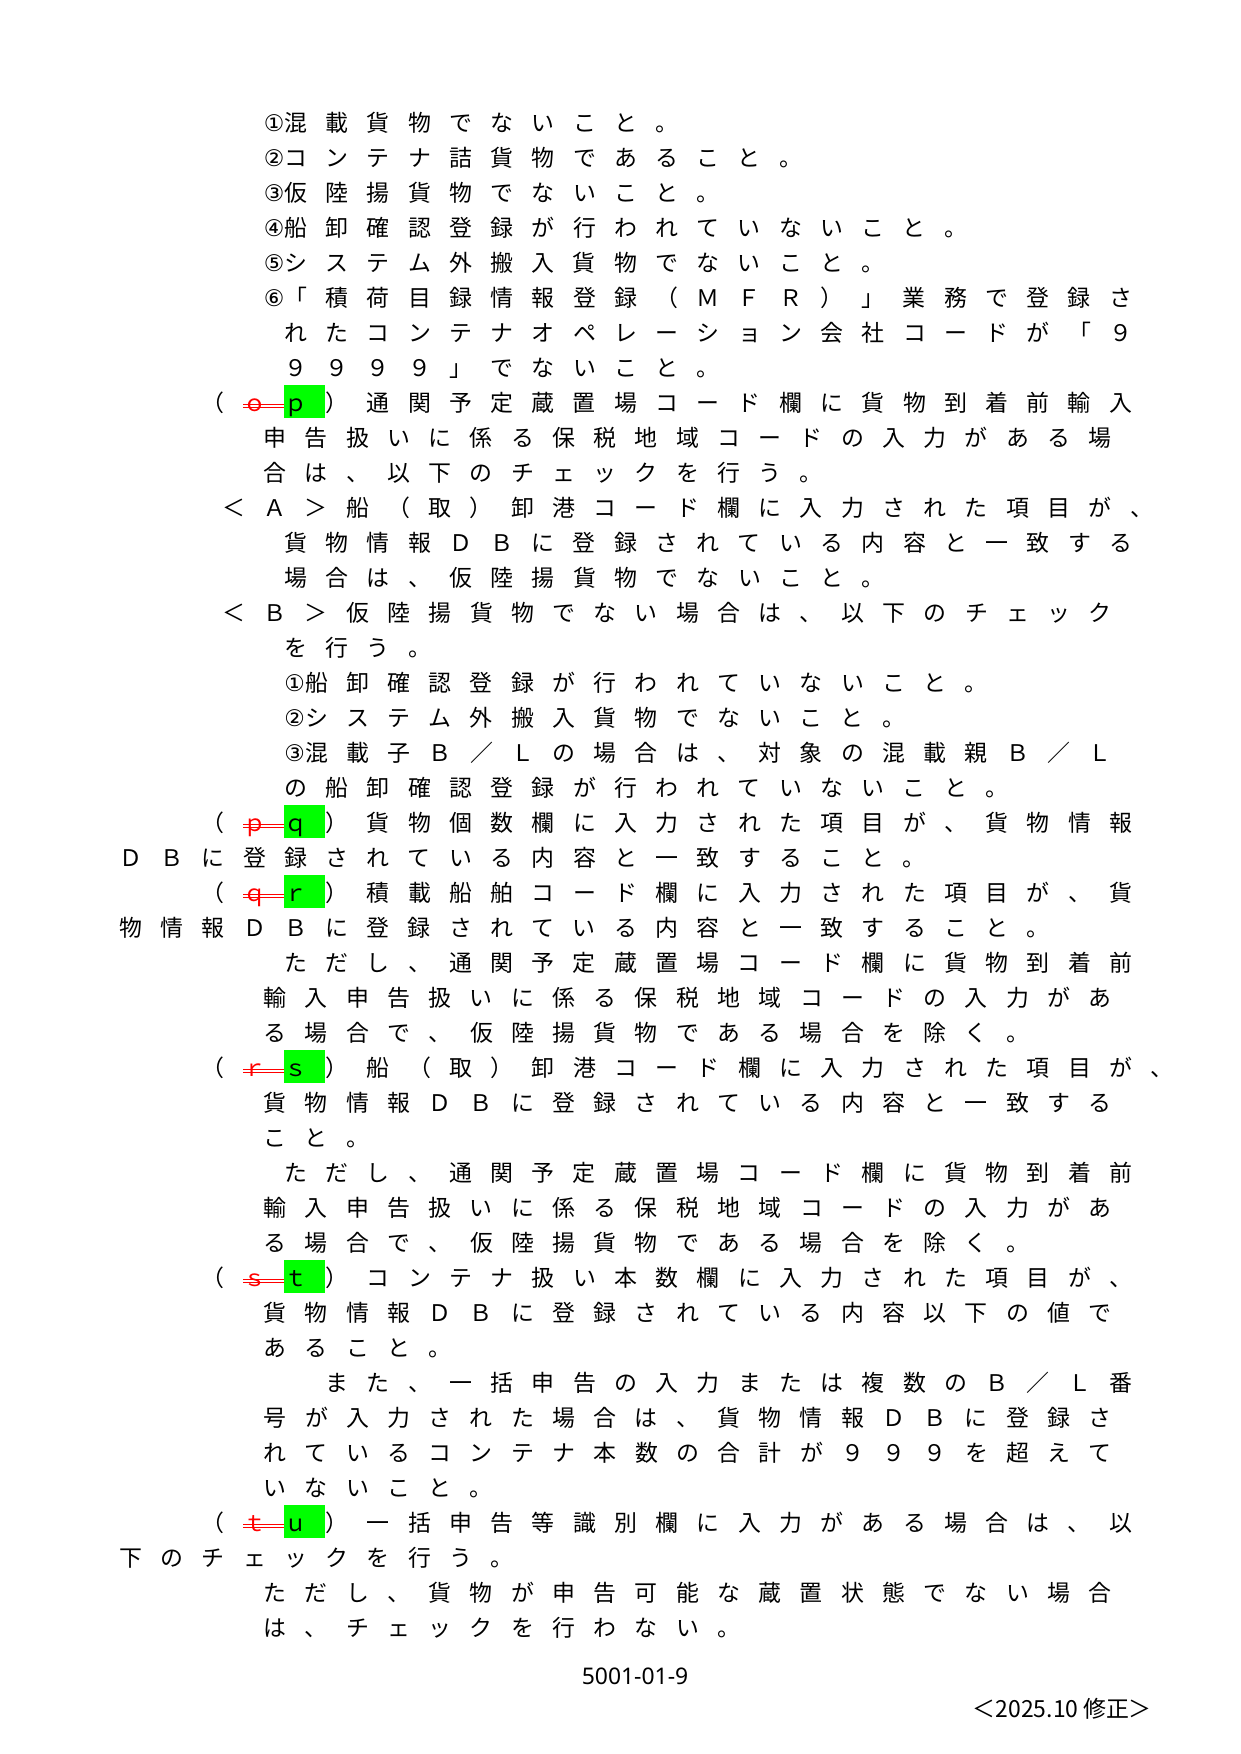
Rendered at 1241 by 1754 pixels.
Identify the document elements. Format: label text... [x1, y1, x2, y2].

text ④船卸確認登録が行われていないこと。 [222, 209, 1150, 244]
text （ｔｕ）一括申告等識別欄に入力がある場合は、以下のチェックを行う。 [119, 1504, 1150, 1574]
text ②コンテナ詰貨物であること。 [222, 139, 1150, 174]
text ⑥「積荷目録情報登録（ＭＦＲ）」業務で登録されたコンテナオペレーション会社コードが「９９９９９」でないこと。 [243, 279, 1150, 384]
text ＜Ａ＞船（取）卸港コード欄に入力された項目が、貨物情報ＤＢに登録されている内容と一致する場合は、仮陸揚貨物でないこと。 [202, 489, 1150, 594]
text ⑤システム外搬入貨物でないこと。 [222, 244, 1150, 279]
text （ｐｑ）貨物個数欄に入力された項目が、貨物情報ＤＢに登録されている内容と一致すること。 [119, 804, 1150, 874]
text （ｒｓ）船（取）卸港コード欄に入力された項目が、貨物情報ＤＢに登録されている内容と一致すること。 [181, 1049, 1150, 1154]
text ＜Ｂ＞仮陸揚貨物でない場合は、以下のチェックを行う。 [202, 594, 1150, 664]
text ③仮陸揚貨物でないこと。 [222, 174, 1150, 209]
text （ｏｐ）通関予定蔵置場コード欄に貨物到着前輸入申告扱いに係る保税地域コードの入力がある場合は、以下のチェックを行う。 [181, 384, 1150, 489]
text ①混載貨物でないこと。 [222, 104, 1150, 139]
text ただし、通関予定蔵置場コード欄に貨物到着前輸入申告扱いに係る保税地域コードの入力がある場合で、仮陸揚貨物である場合を除く。 [243, 1154, 1150, 1259]
text （ｓｔ）コンテナ扱い本数欄に入力された項目が、貨物情報ＤＢに登録されている内容以下の値であること。 [181, 1259, 1150, 1364]
text ただし、貨物が申告可能な蔵置状態でない場合は、チェックを行わない。 [243, 1574, 1150, 1644]
text （ｑｒ）積載船舶コード欄に入力された項目が、貨物情報ＤＢに登録されている内容と一致すること。 [119, 874, 1150, 944]
text また、一括申告の入力または複数のＢ／Ｌ番号が入力された場合は、貨物情報ＤＢに登録されているコンテナ本数の合計が９９９を超えていないこと。 [181, 1364, 1150, 1504]
text ①船卸確認登録が行われていないこと。 [119, 664, 1150, 699]
text ②システム外搬入貨物でないこと。 [119, 699, 1150, 734]
text ③混載子Ｂ／Ｌの場合は、対象の混載親Ｂ／Ｌの船卸確認登録が行われていないこと。 [264, 734, 1150, 804]
text ただし、通関予定蔵置場コード欄に貨物到着前輸入申告扱いに係る保税地域コードの入力がある場合で、仮陸揚貨物である場合を除く。 [253, 944, 1150, 1049]
